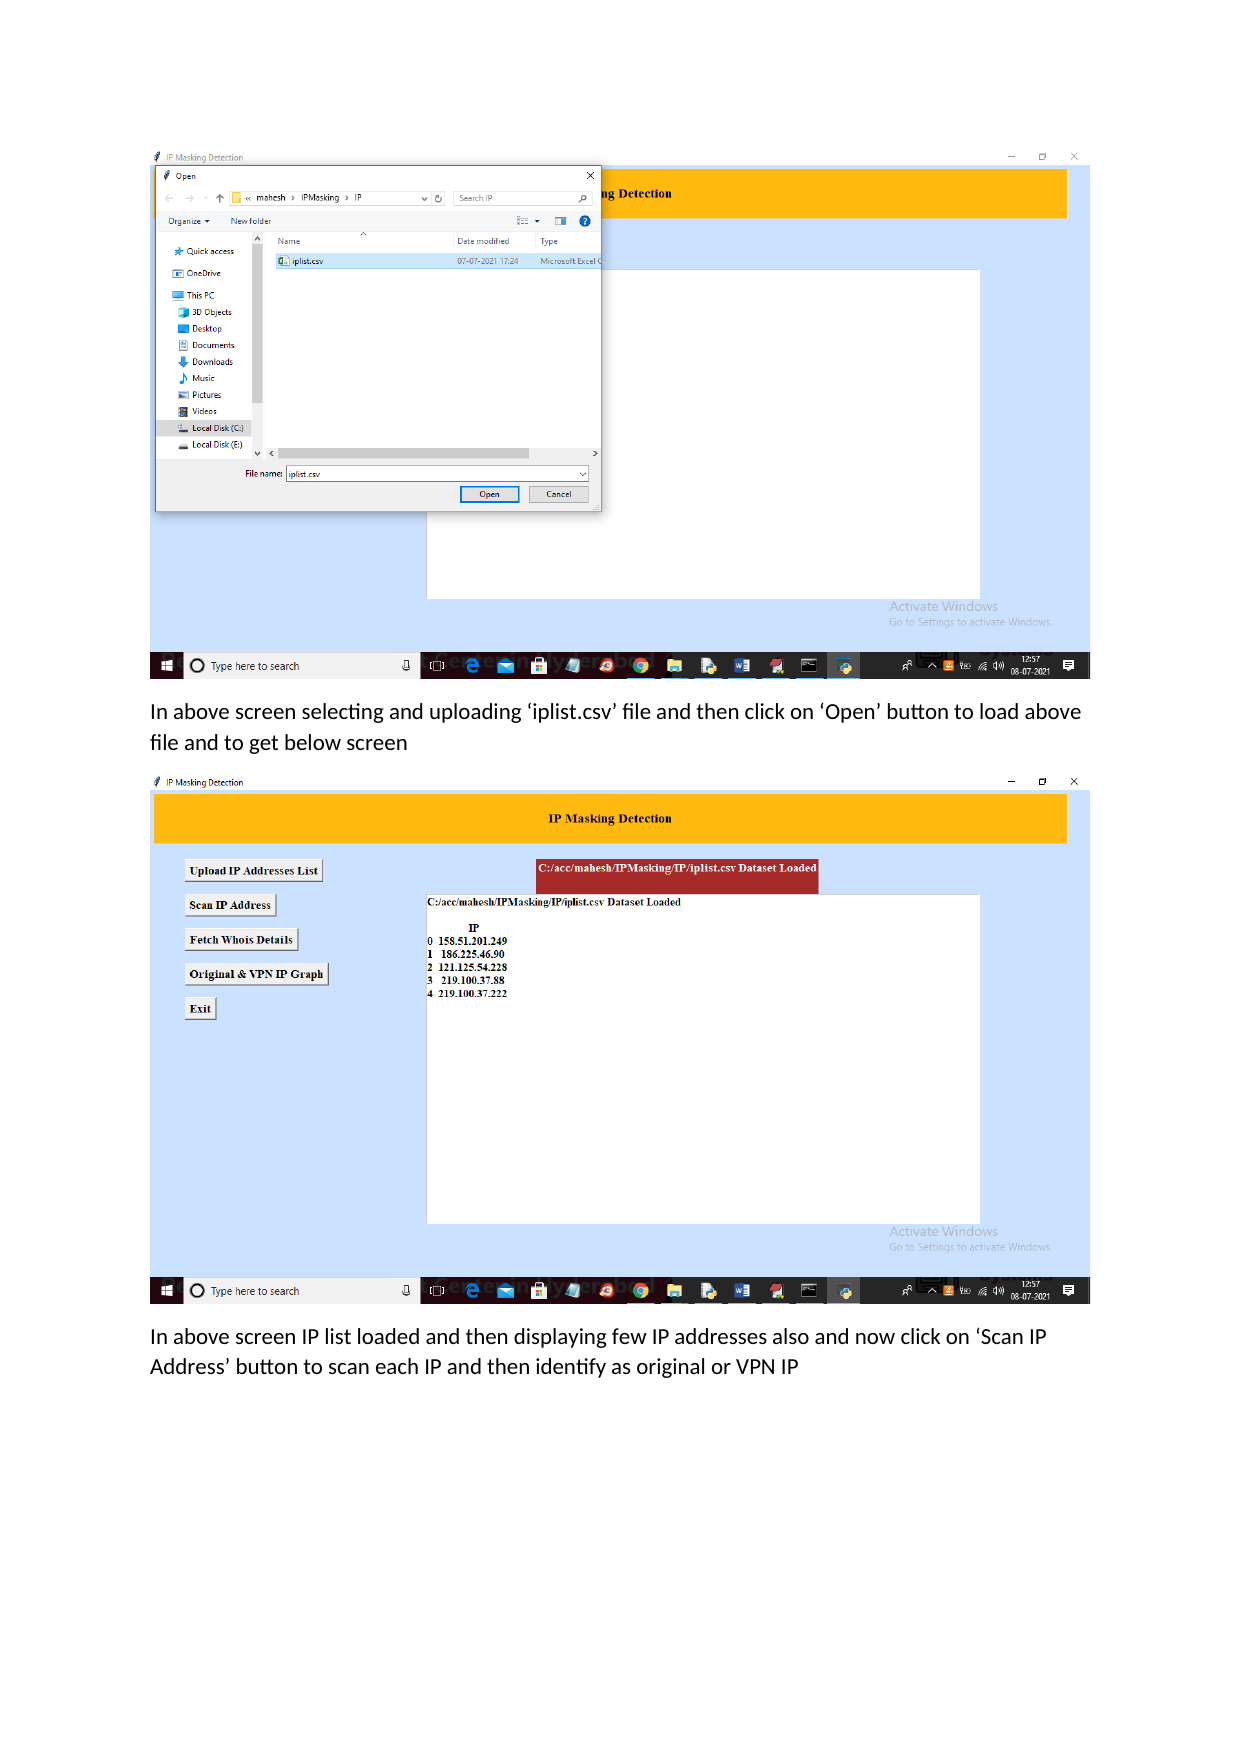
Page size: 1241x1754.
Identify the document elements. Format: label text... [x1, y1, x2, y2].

text In above screen selecting and uploading ‘iplist.csv’ file and then click on ‘Open’ button to load above file and to get below screen [150, 697, 1090, 756]
picture [150, 774, 1091, 1304]
text In above screen IP list loaded and then displaying few IP addresses also and now click on ‘Scan IP Address’ button to scan each IP and then identify as original or VPN IP [150, 1322, 1090, 1380]
picture [150, 150, 1091, 679]
